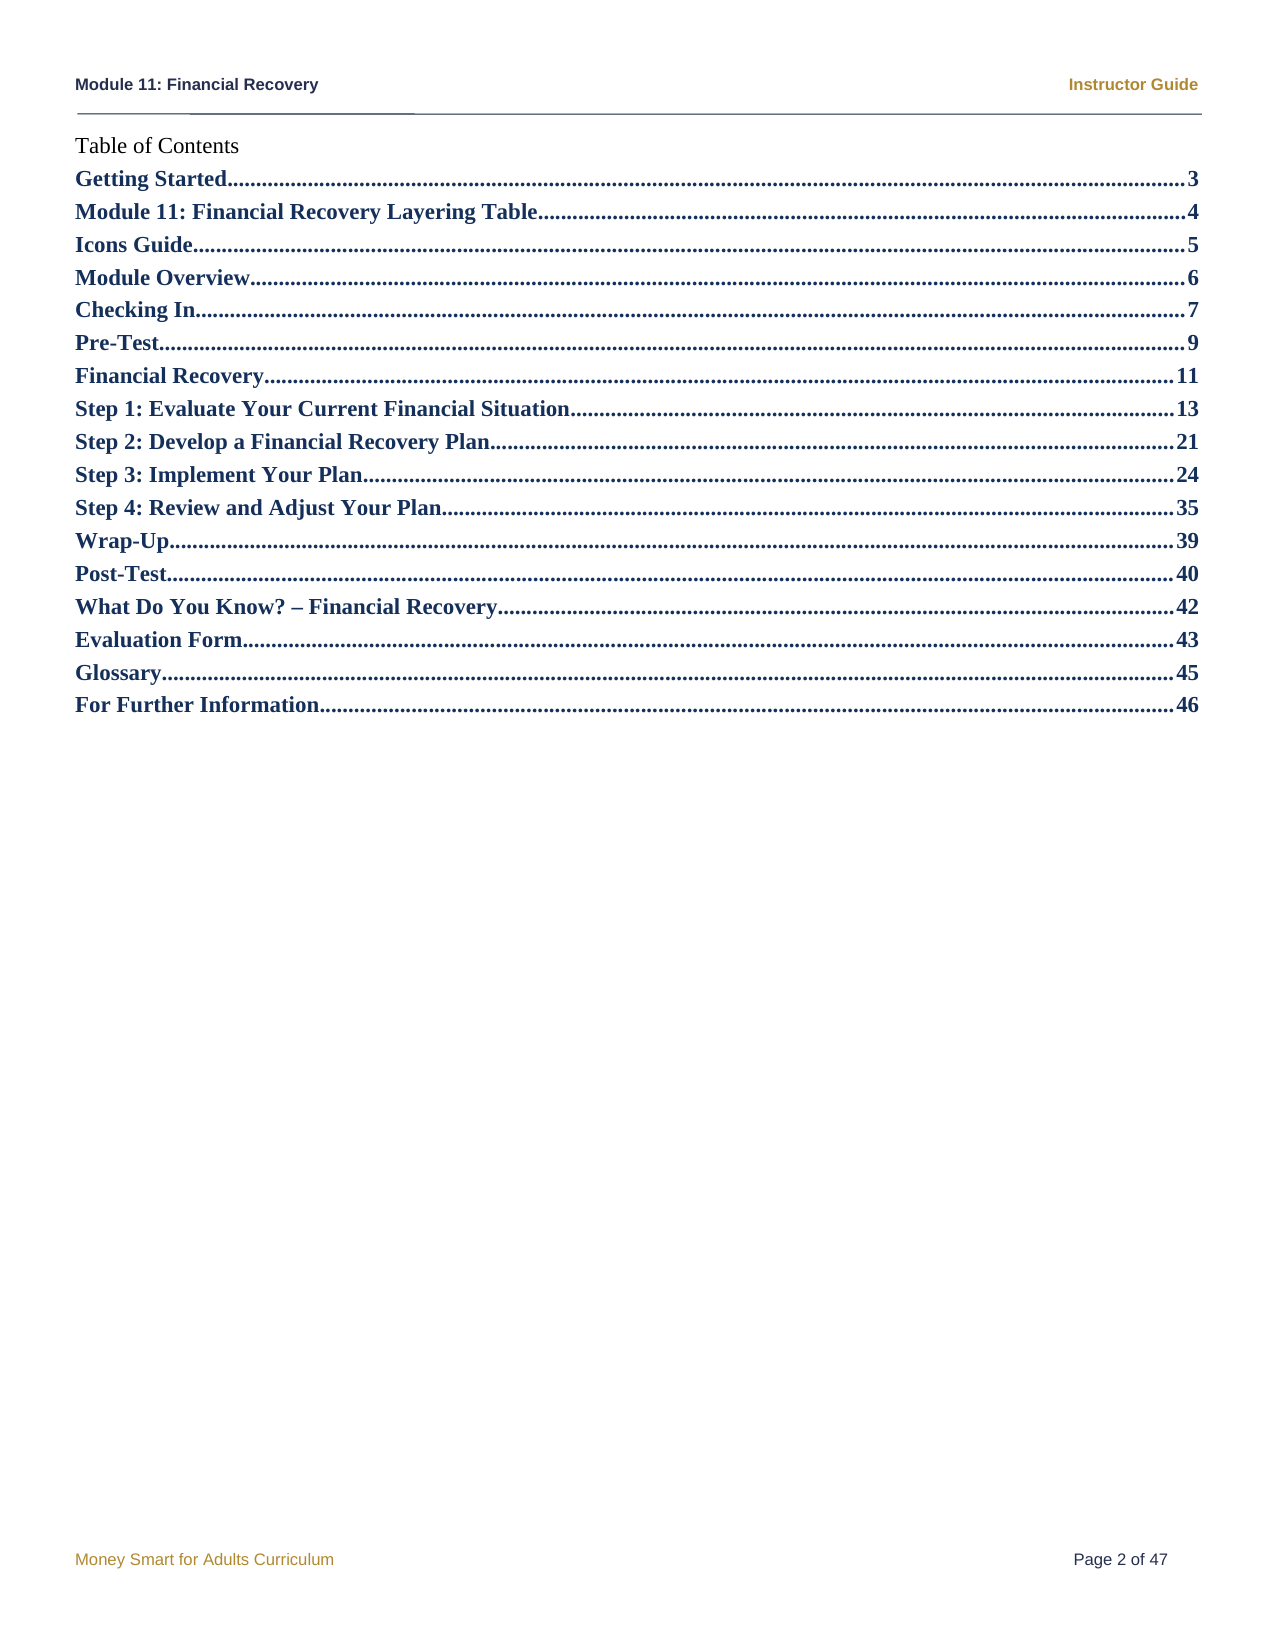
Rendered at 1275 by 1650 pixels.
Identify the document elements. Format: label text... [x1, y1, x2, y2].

text Table of Contents [75, 132, 1200, 158]
text Financial Recovery 11 [75, 362, 1200, 389]
text Module Overview 6 [75, 263, 1200, 290]
text Wrap-Up 39 [75, 527, 1200, 553]
text Getting Started 3 [75, 165, 1200, 191]
text For Further Information 46 [75, 691, 1200, 718]
text Step 4: Review and Adjust Your Plan 35 [75, 494, 1200, 520]
text Glossary 45 [75, 658, 1200, 685]
text Evaluation Form 43 [75, 626, 1200, 652]
text Module 11: Financial Recovery Layering Table 4 [75, 198, 1200, 224]
text Step 3: Implement Your Plan 24 [75, 461, 1200, 487]
text Post-Test 40 [75, 560, 1200, 586]
text Pre-Test 9 [75, 329, 1200, 356]
text What Do You Know? – Financial Recovery 42 [75, 593, 1200, 619]
text Icons Guide 5 [75, 231, 1200, 257]
text Checking In 7 [75, 296, 1200, 323]
text Step 1: Evaluate Your Current Financial Situation 13 [75, 395, 1200, 422]
text Step 2: Develop a Financial Recovery Plan 21 [75, 428, 1200, 454]
